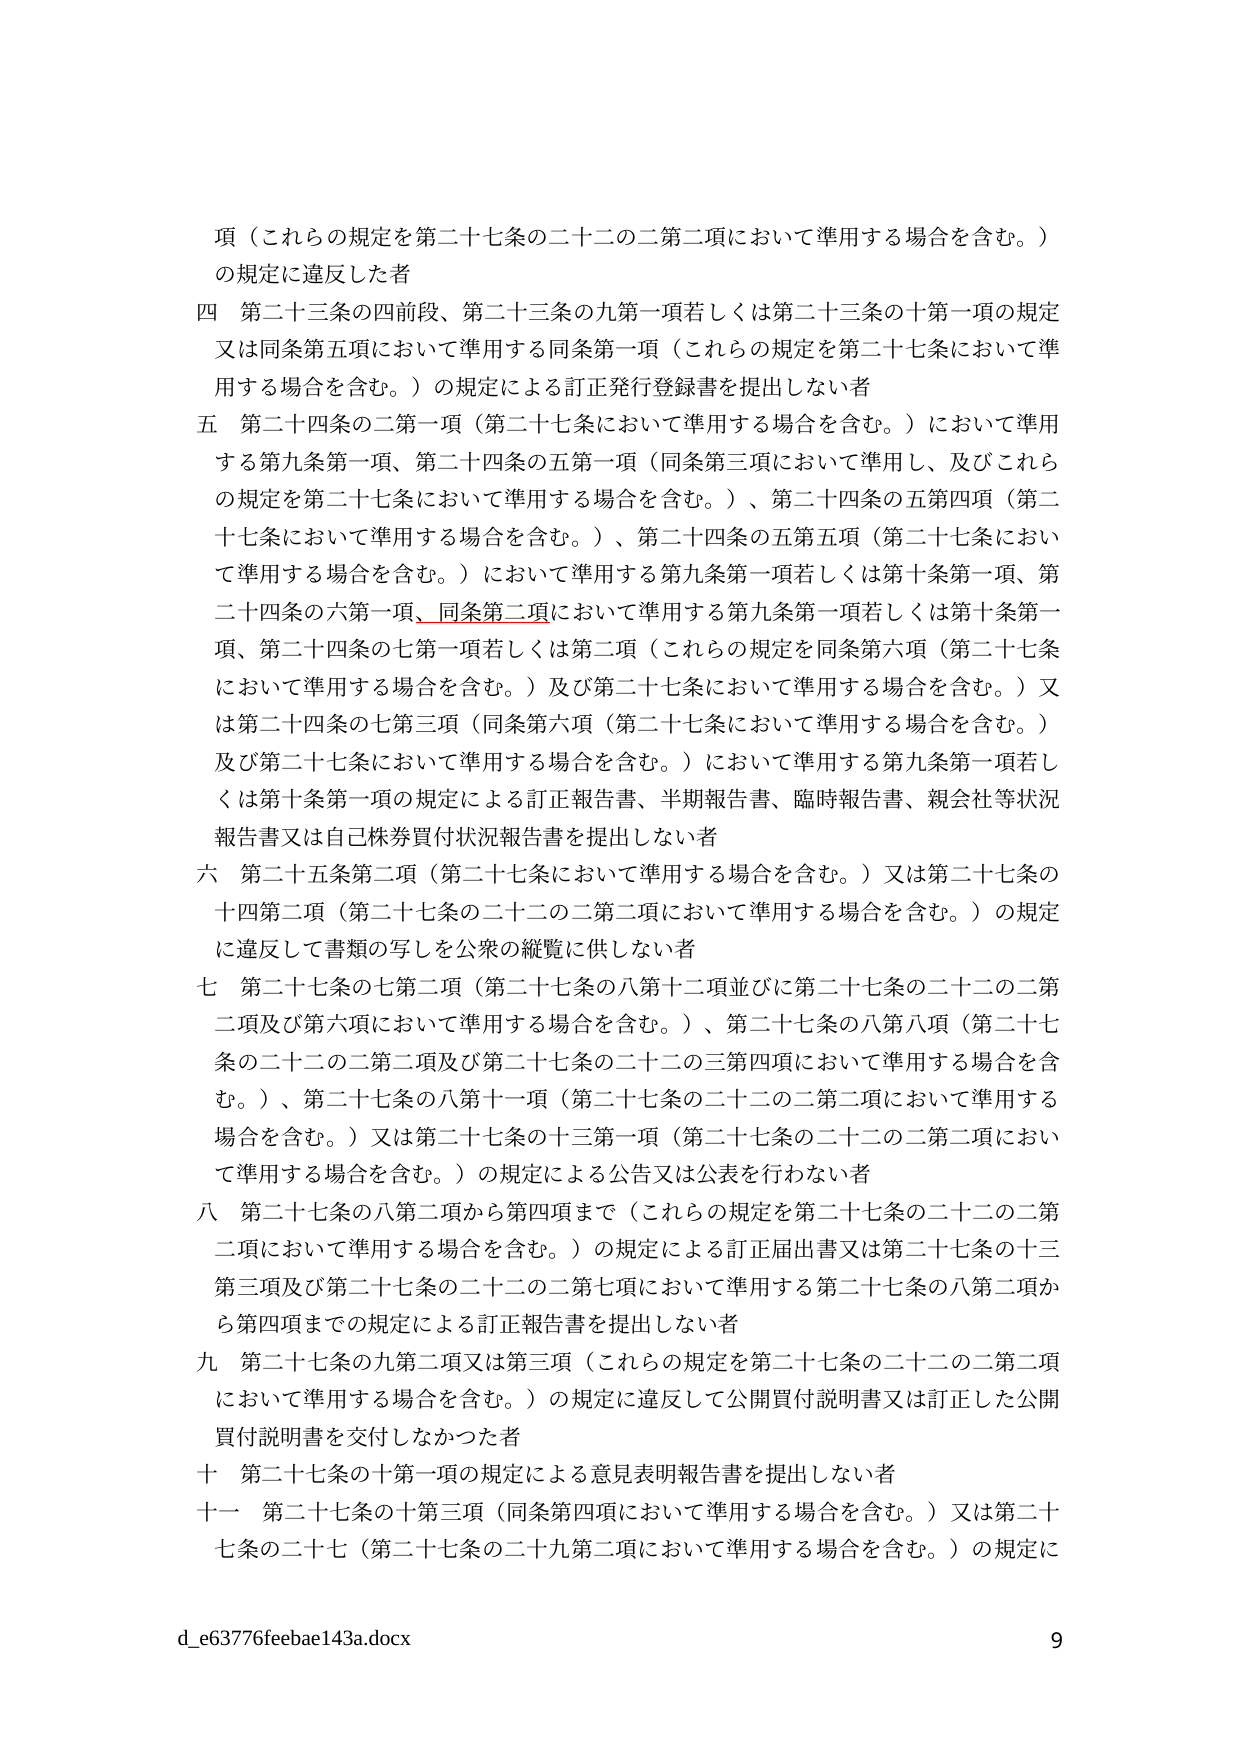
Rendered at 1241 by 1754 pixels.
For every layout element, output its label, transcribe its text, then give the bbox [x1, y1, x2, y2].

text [196, 1492, 1063, 1567]
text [196, 217, 1063, 292]
text 十 第二十七条の十第一項の規定による意見表明報告書を提出しない者 [196, 1454, 1063, 1492]
text 八 第二十七条の八第二項から第四項まで（これらの規定を第二十七条の二十二の二第二項において準用する場合を含む。）の規定による訂正届出書又は第二十七条の十三第三項及び第二十七条の二十二の二第七項において準用する第二十七条の八第二項から第四項までの規定による訂正報告書を提出しない者 [196, 1192, 1063, 1342]
text 九 第二十七条の九第二項又は第三項（これらの規定を第二十七条の二十二の二第二項において準用する場合を含む。）の規定に違反して公開買付説明書又は訂正した公開買付説明書を交付しなかつた者 [196, 1342, 1063, 1454]
text 六 第二十五条第二項（第二十七条において準用する場合を含む。）又は第二十七条の十四第二項（第二十七条の二十二の二第二項において準用する場合を含む。）の規定に違反して書類の写しを公衆の縦覧に供しない者 [196, 854, 1063, 967]
text 五 第二十四条の二第一項（第二十七条において準用する場合を含む。）において準用する第九条第一項、第二十四条の五第一項（同条第三項において準用し、及びこれらの規定を第二十七条において準用する場合を含む。）、第二十四条の五第四項（第二十七条において準用する場合を含む。）、第二十四条の五第五項（第二十七条において準用する場合を含む。）において準用する第九条第一項若しくは第十条第一項、第二十四条の六第一項、同条第二項において準用する第九条第一項若しくは第十条第一項、第二十四条の七第一項若しくは第二項（これらの規定を同条第六項（第二十七条において準用する場合を含む。）及び第二十七条において準用する場合を含む。）又は第二十四条の七第三項（同条第六項（第二十七条において準用する場合を含む。）及び第二十七条において準用する場合を含む。）において準用する第九条第一項若しくは第十条第一項の規定による訂正報告書、半期報告書、臨時報告書、親会社等状況報告書又は自己株券買付状況報告書を提出しない者 [196, 404, 1063, 854]
text 七 第二十七条の七第二項（第二十七条の八第十二項並びに第二十七条の二十二の二第二項及び第六項において準用する場合を含む。）、第二十七条の八第八項（第二十七条の二十二の二第二項及び第二十七条の二十二の三第四項において準用する場合を含む。）、第二十七条の八第十一項（第二十七条の二十二の二第二項において準用する場合を含む。）又は第二十七条の十三第一項（第二十七条の二十二の二第二項において準用する場合を含む。）の規定による公告又は公表を行わない者 [196, 967, 1063, 1192]
text 四 第二十三条の四前段、第二十三条の九第一項若しくは第二十三条の十第一項の規定又は同条第五項において準用する同条第一項（これらの規定を第二十七条において準用する場合を含む。）の規定による訂正発行登録書を提出しない者 [196, 292, 1063, 404]
